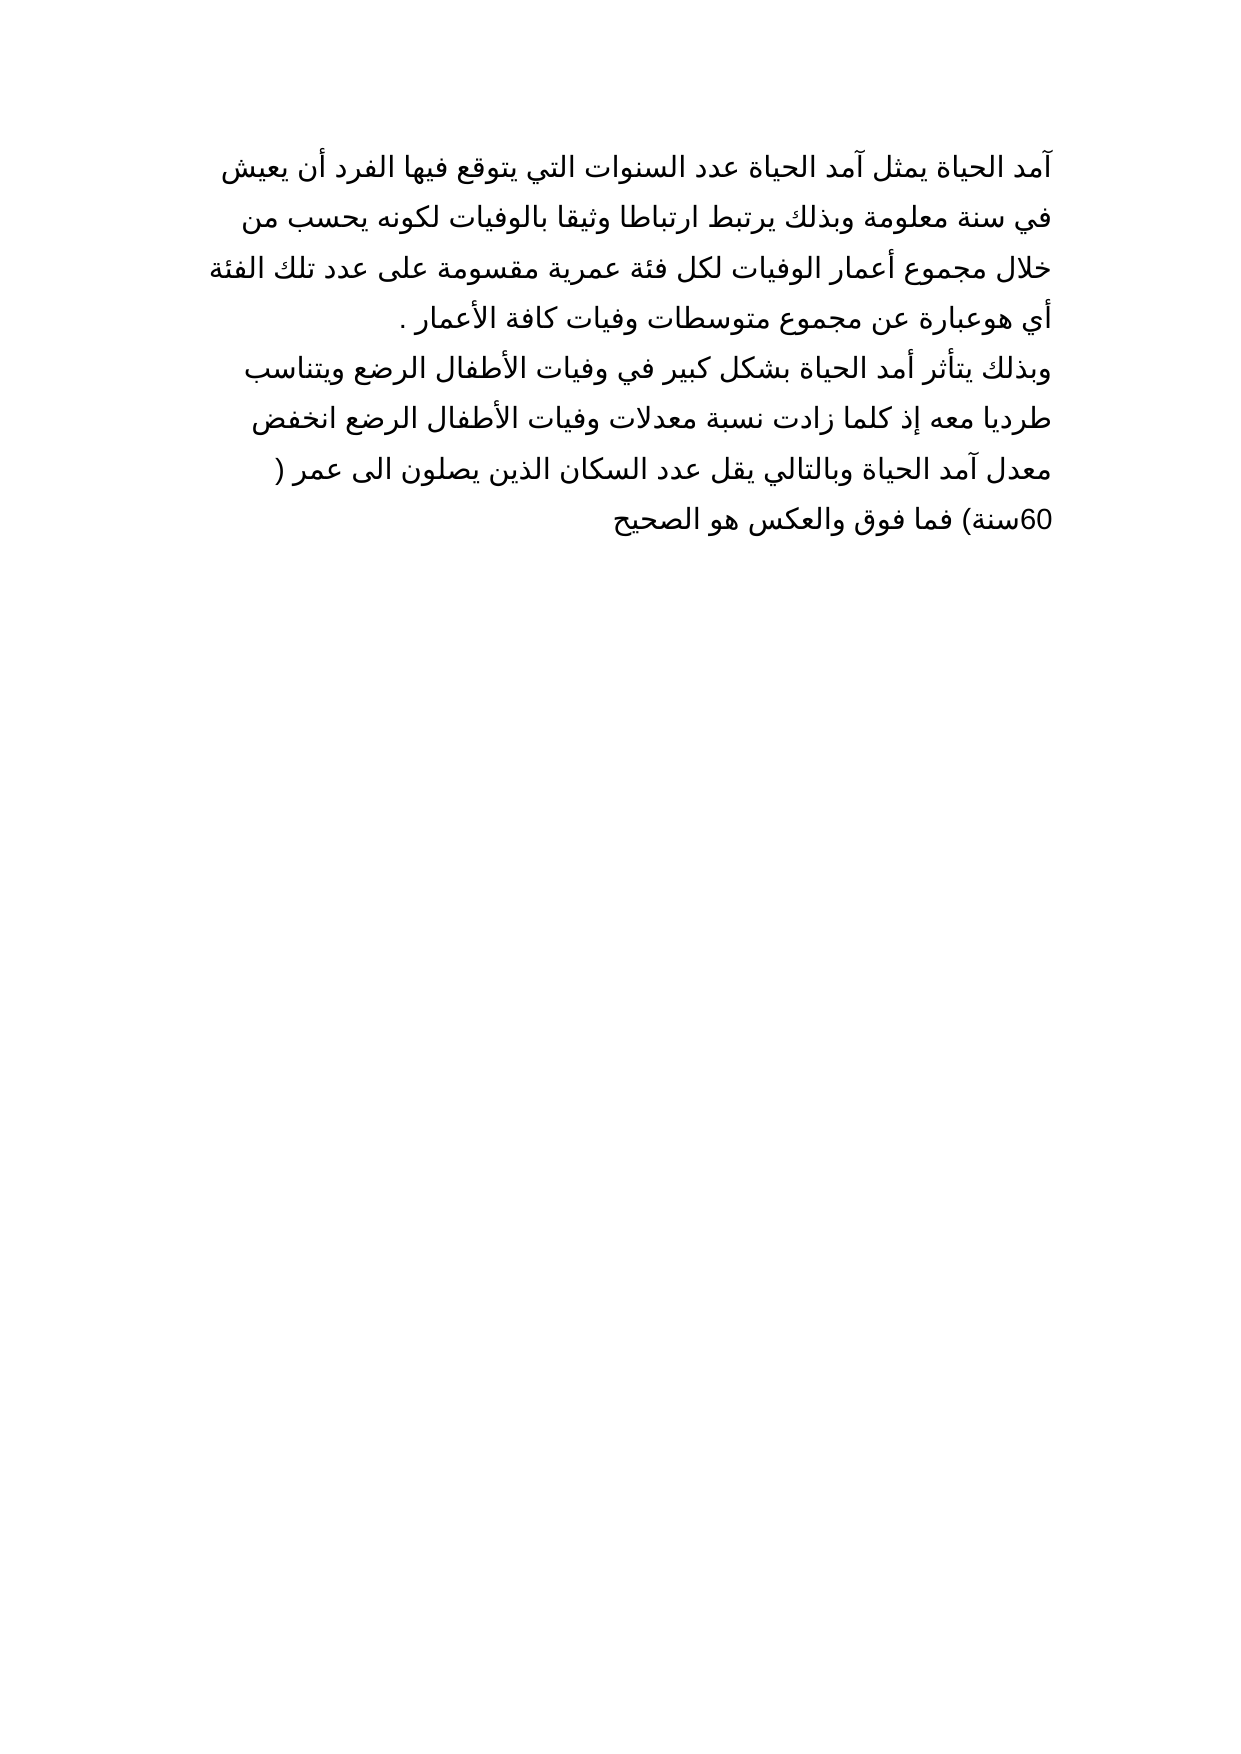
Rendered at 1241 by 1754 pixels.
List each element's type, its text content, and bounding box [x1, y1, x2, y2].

text وبذلك يتأثر أمد الحياة بشكل كبير في وفيات الأطفال الرضع ويتناسب طرديا معه إذ كلما زادت نسبة معدلات وفيات الأطفال الرضع انخفض معدل آمد الحياة وبالتالي يقل عدد السكان الذين يصلون الى عمر (60سنة) فما فوق والعكس هو الصحيح [187, 351, 1053, 536]
text آمد الحياة يمثل آمد الحياة عدد السنوات التي يتوقع فيها الفرد أن يعيش في سنة معلومة وبذلك يرتبط ارتباطا وثيقا بالوفيات لكونه يحسب من خلال مجموع أعمار الوفيات لكل فئة عمرية مقسومة على عدد تلك الفئة أي هوعبارة عن مجموع متوسطات وفيات كافة الأعمار . [187, 150, 1053, 334]
